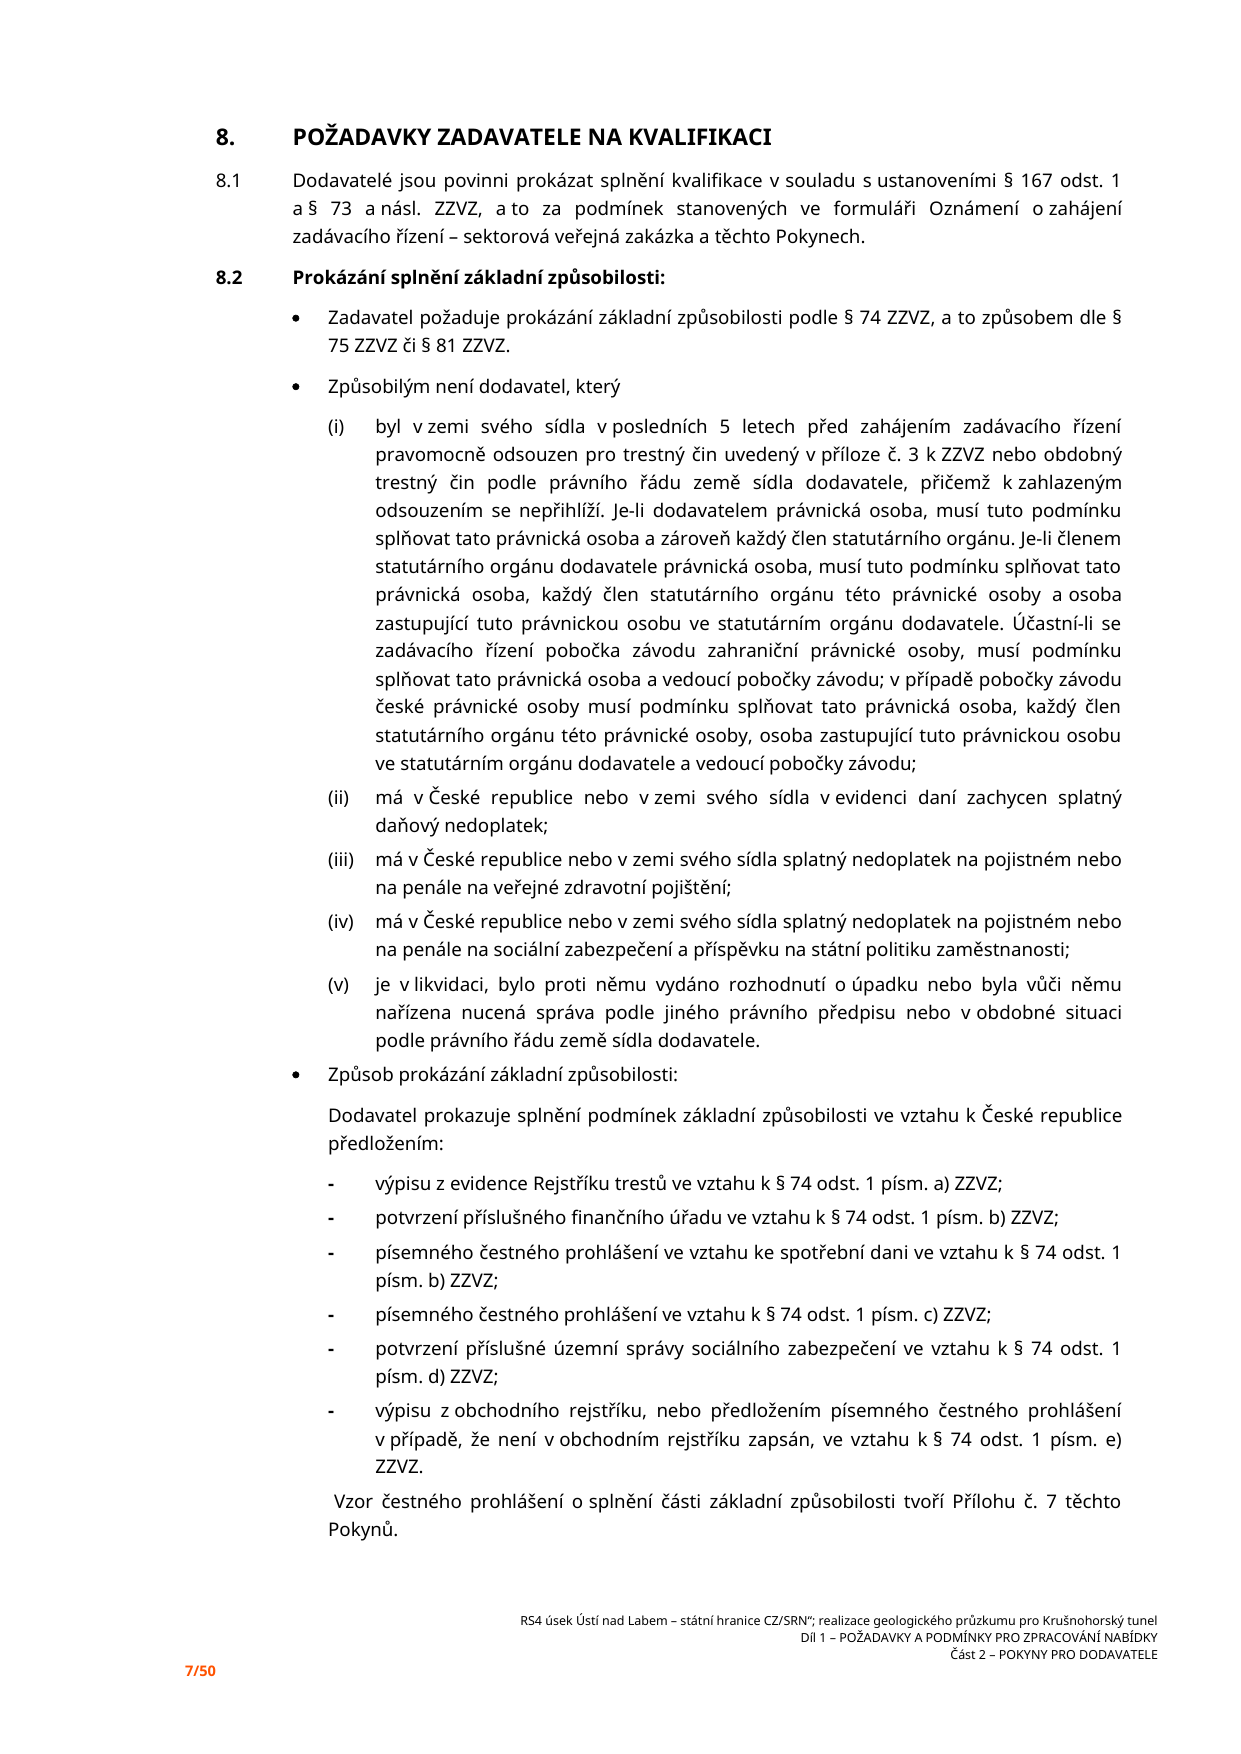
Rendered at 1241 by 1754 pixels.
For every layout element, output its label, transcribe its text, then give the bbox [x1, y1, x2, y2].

list byl v zemi svého sídla v posledních 5 letech před zahájením zadávacího řízení pravomocně odsouzen pro trestný čin uvedený v příloze č. 3 k ZZVZ nebo obdobný trestný čin podle právního řádu země sídla dodavatele, přičemž k zahlazeným odsouzením se nepřihlíží. Je-li dodavatelem právnická osoba, musí tuto podmínku splňovat tato právnická osoba a zároveň každý člen statutárního orgánu. Je-li členem statutárního orgánu dodavatele právnická osoba, musí tuto podmínku splňovat tato právnická osoba, každý člen statutárního orgánu této právnické osoby a osoba zastupující tuto právnickou osobu ve statutárním orgánu dodavatele. Účastní-li se zadávacího řízení pobočka závodu zahraniční právnické osoby, musí podmínku splňovat tato právnická osoba a vedoucí pobočky závodu; v případě pobočky závodu české právnické osoby musí podmínku splňovat tato právnická osoba, každý člen statutárního orgánu této právnické osoby, osoba zastupující tuto právnickou osobu ve statutárním orgánu dodavatele a vedoucí pobočky závodu; [328, 414, 1122, 775]
text písemného čestného prohlášení ve vztahu k § 74 odst. 1 písm. c) ZZVZ; [328, 1301, 1122, 1327]
text potvrzení příslušného finančního úřadu ve vztahu k § 74 odst. 1 písm. b) ZZVZ; [328, 1205, 1122, 1230]
list má v České republice nebo v zemi svého sídla splatný nedoplatek na pojistném nebo na penále na sociální zabezpečení a příspěvku na státní politiku zaměstnanosti; [328, 909, 1122, 962]
text Dodavatelé jsou povinni prokázat splnění kvalifikace v souladu s ustanoveními § 167 odst. 1 a § 73 a násl. ZZVZ, a to za podmínek stanovených ve formuláři Oznámení o zahájení zadávacího řízení – sektorová veřejná zakázka a těchto Pokynech. [216, 167, 1122, 249]
text písemného čestného prohlášení ve vztahu ke spotřební dani ve vztahu k § 74 odst. 1 písm. b) ZZVZ; [328, 1239, 1122, 1292]
text Zadavatel požaduje prokázání základní způsobilosti podle § 74 ZZVZ, a to způsobem dle § 75 ZZVZ či § 81 ZZVZ. [292, 304, 1122, 358]
list je v likvidaci, bylo proti němu vydáno rozhodnutí o úpadku nebo byla vůči němu nařízena nucená správa podle jiného právního předpisu nebo v obdobné situaci podle právního řádu země sídla dodavatele. [328, 971, 1122, 1053]
list má v České republice nebo v zemi svého sídla v evidenci daní zachycen splatný daňový nedoplatek; [328, 784, 1122, 838]
list má v České republice nebo v zemi svého sídla splatný nedoplatek na pojistném nebo na penále na veřejné zdravotní pojištění; [328, 846, 1122, 900]
text Způsobilým není dodavatel, který [292, 373, 1122, 399]
text Prokázání splnění základní způsobilosti: [216, 264, 1122, 289]
text POŽADAVKY ZADAVATELE NA KVALIFIKACI [216, 121, 1122, 152]
list Vzor čestného prohlášení o splnění části základní způsobilosti tvoří Přílohu č. 7 těchto Pokynů. [292, 1488, 1122, 1542]
text potvrzení příslušné územní správy sociálního zabezpečení ve vztahu k § 74 odst. 1 písm. d) ZZVZ; [328, 1336, 1122, 1389]
text výpisu z evidence Rejstříku trestů ve vztahu k § 74 odst. 1 písm. a) ZZVZ; [328, 1170, 1122, 1196]
text Dodavatel prokazuje splnění podmínek základní způsobilosti ve vztahu k České republice předložením: [328, 1102, 1122, 1155]
text Způsob prokázání základní způsobilosti: [292, 1061, 1122, 1087]
text výpisu z obchodního rejstříku, nebo předložením písemného čestného prohlášení v případě, že není v obchodním rejstříku zapsán, ve vztahu k § 74 odst. 1 písm. e) ZZVZ. [328, 1398, 1122, 1479]
